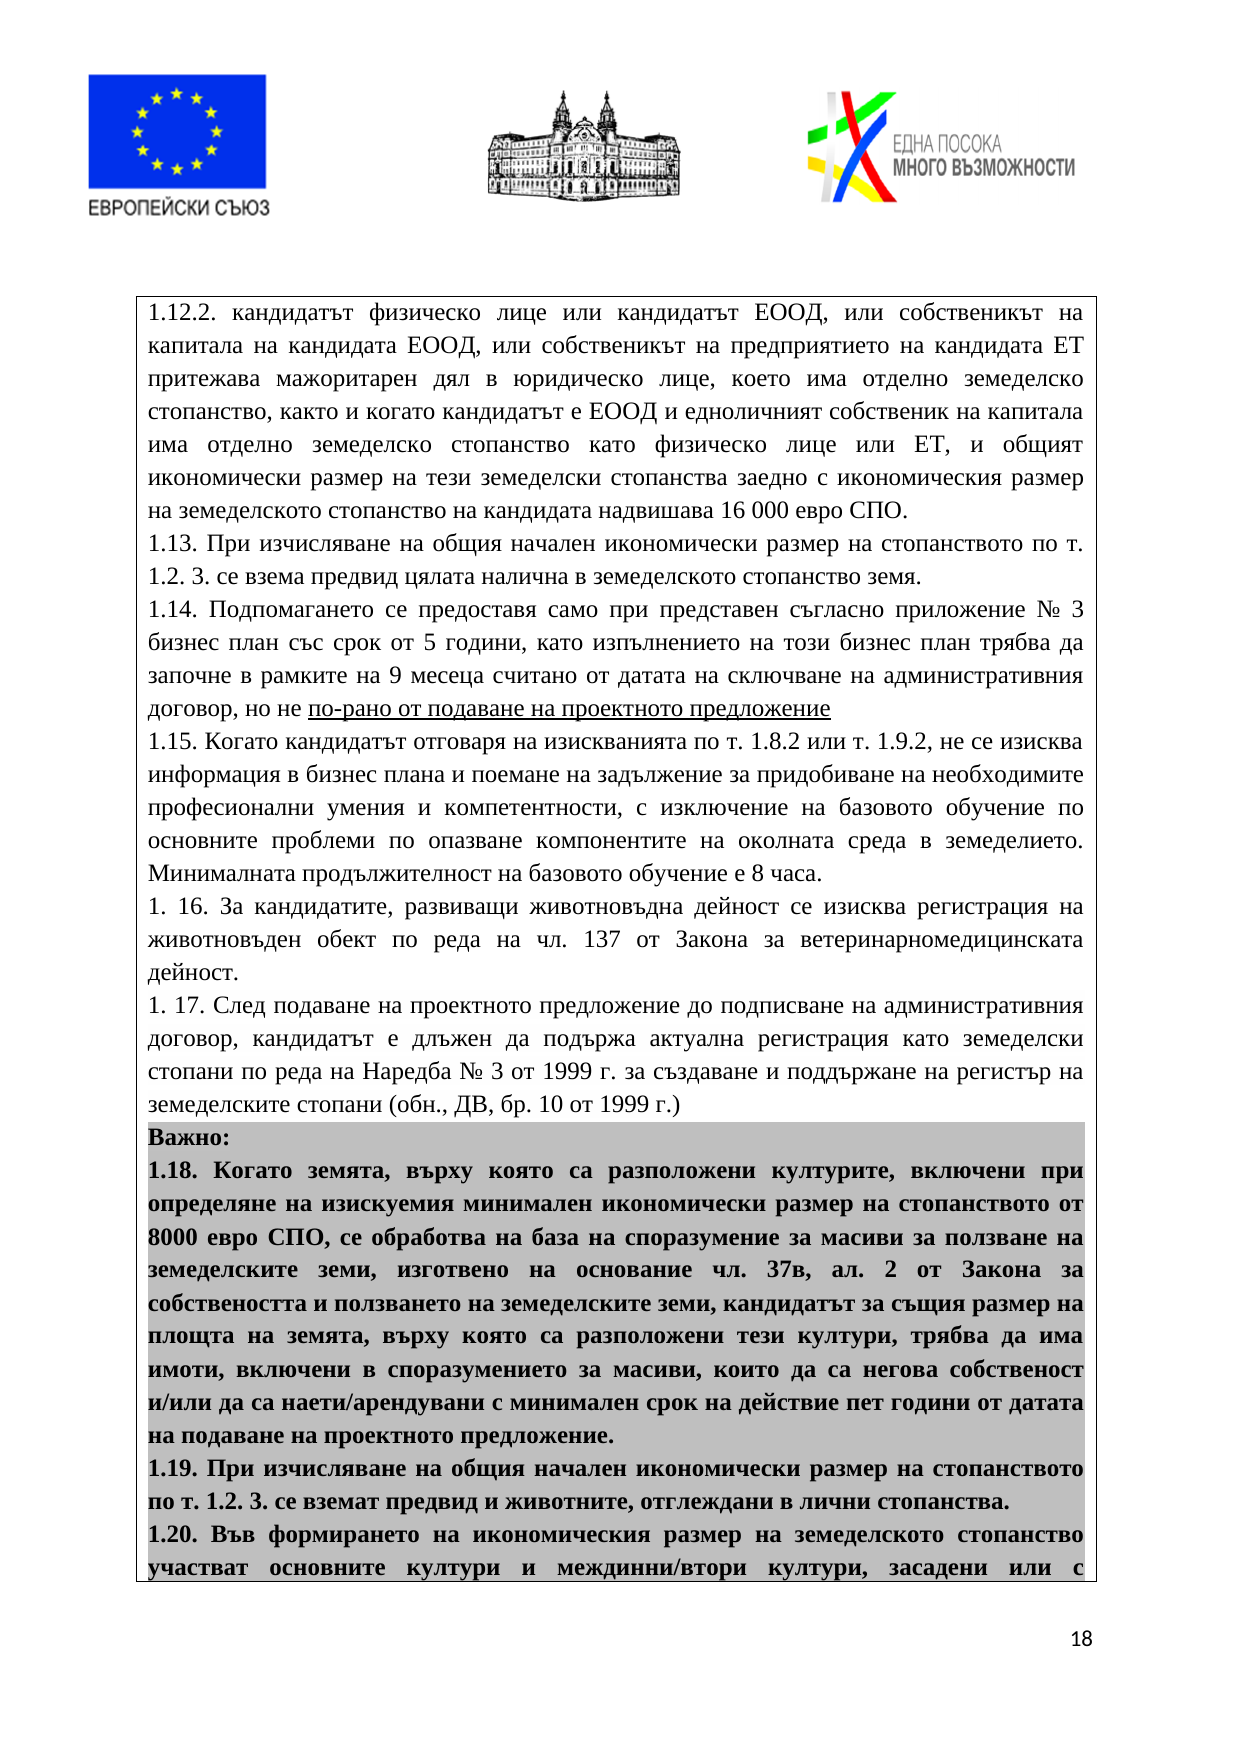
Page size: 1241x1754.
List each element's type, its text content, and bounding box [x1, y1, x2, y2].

picture [88, 73, 272, 219]
picture [800, 87, 1078, 205]
picture [483, 87, 688, 205]
